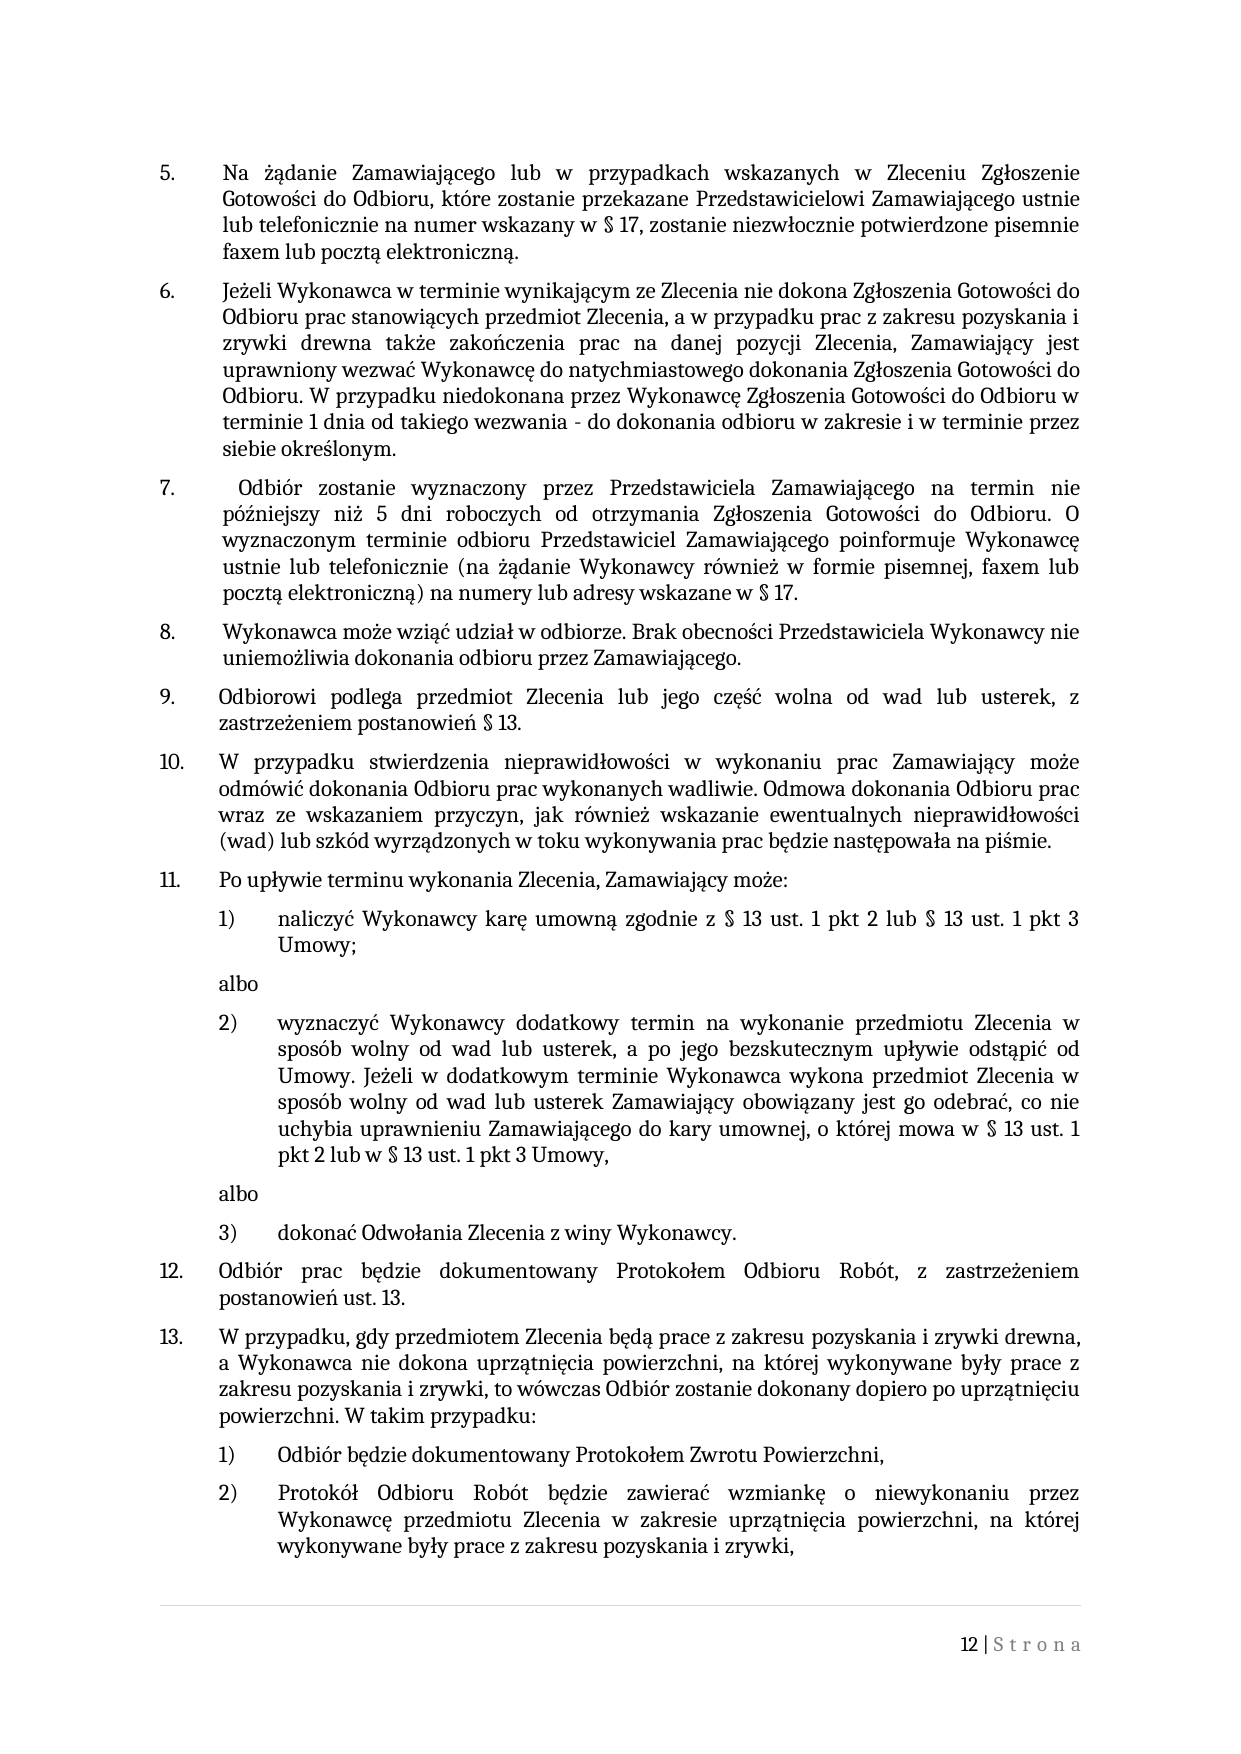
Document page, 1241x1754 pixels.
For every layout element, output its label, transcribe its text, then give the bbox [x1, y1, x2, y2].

list Na żądanie Zamawiającego lub w przypadkach wskazanych w Zleceniu Zgłoszenie Gotowości do Odbioru, które zostanie przekazane Przedstawicielowi Zamawiającego ustnie lub telefonicznie na numer wskazany w § 17, zostanie niezwłocznie potwierdzone pisemnie faxem lub pocztą elektroniczną. [159, 159, 1081, 265]
list dokonać Odwołania Zlecenia z winy Wykonawcy. [218, 1219, 1081, 1246]
list W przypadku stwierdzenia nieprawidłowości w wykonaniu prac Zamawiający może odmówić dokonania Odbioru prac wykonanych wadliwie. Odmowa dokonania Odbioru prac wraz ze wskazaniem przyczyn, jak również wskazanie ewentualnych nieprawidłowości (wad) lub szkód wyrządzonych w toku wykonywania prac będzie następowała na piśmie. [159, 749, 1081, 854]
list Po upływie terminu wykonania Zlecenia, Zamawiający może: [159, 867, 1081, 893]
list Odbiorowi podlega przedmiot Zlecenia lub jego część wolna od wad lub usterek, z zastrzeżeniem postanowień § 13. [159, 684, 1081, 737]
text albo [218, 1181, 1081, 1207]
list Jeżeli Wykonawca w terminie wynikającym ze Zlecenia nie dokona Zgłoszenia Gotowości do Odbioru prac stanowiących przedmiot Zlecenia, a w przypadku prac z zakresu pozyskania i zrywki drewna także zakończenia prac na danej pozycji Zlecenia, Zamawiający jest uprawniony wezwać Wykonawcę do natychmiastowego dokonania Zgłoszenia Gotowości do Odbioru. W przypadku niedokonana przez Wykonawcę Zgłoszenia Gotowości do Odbioru w terminie 1 dnia od takiego wezwania - do dokonania odbioru w zakresie i w terminie przez siebie określonym. [159, 277, 1081, 462]
list W przypadku, gdy przedmiotem Zlecenia będą prace z zakresu pozyskania i zrywki drewna, a Wykonawca nie dokona uprzątnięcia powierzchni, na której wykonywane były prace z zakresu pozyskania i zrywki, to wówczas Odbiór zostanie dokonany dopiero po uprzątnięciu powierzchni. W takim przypadku: [159, 1323, 1081, 1429]
list Odbiór będzie dokumentowany Protokołem Zwrotu Powierzchni, [218, 1441, 1081, 1468]
list Odbiór prac będzie dokumentowany Protokołem Odbioru Robót, z zastrzeżeniem postanowień ust. 13. [159, 1258, 1081, 1311]
list wyznaczyć Wykonawcy dodatkowy termin na wykonanie przedmiotu Zlecenia w sposób wolny od wad lub usterek, a po jego bezskutecznym upływie odstąpić od Umowy. Jeżeli w dodatkowym terminie Wykonawca wykona przedmiot Zlecenia w sposób wolny od wad lub usterek Zamawiający obowiązany jest go odebrać, co nie uchybia uprawnieniu Zamawiającego do kary umownej, o której mowa w § 13 ust. 1 pkt 2 lub w § 13 ust. 1 pkt 3 Umowy, [218, 1010, 1081, 1168]
list Wykonawca może wziąć udział w odbiorze. Brak obecności Przedstawiciela Wykonawcy nie uniemożliwia dokonania odbioru przez Zamawiającego. [159, 619, 1081, 671]
list Odbiór zostanie wyznaczony przez Przedstawiciela Zamawiającego na termin nie późniejszy niż 5 dni roboczych od otrzymania Zgłoszenia Gotowości do Odbioru. O wyznaczonym terminie odbioru Przedstawiciel Zamawiającego poinformuje Wykonawcę ustnie lub telefonicznie (na żądanie Wykonawcy również w formie pisemnej, faxem lub pocztą elektroniczną) na numery lub adresy wskazane w § 17. [159, 474, 1081, 606]
list naliczyć Wykonawcy karę umowną zgodnie z § 13 ust. 1 pkt 2 lub § 13 ust. 1 pkt 3 Umowy; [218, 906, 1081, 958]
text albo [218, 971, 1081, 997]
list Protokół Odbioru Robót będzie zawierać wzmiankę o niewykonaniu przez Wykonawcę przedmiotu Zlecenia w zakresie uprzątnięcia powierzchni, na której wykonywane były prace z zakresu pozyskania i zrywki, [218, 1480, 1081, 1559]
